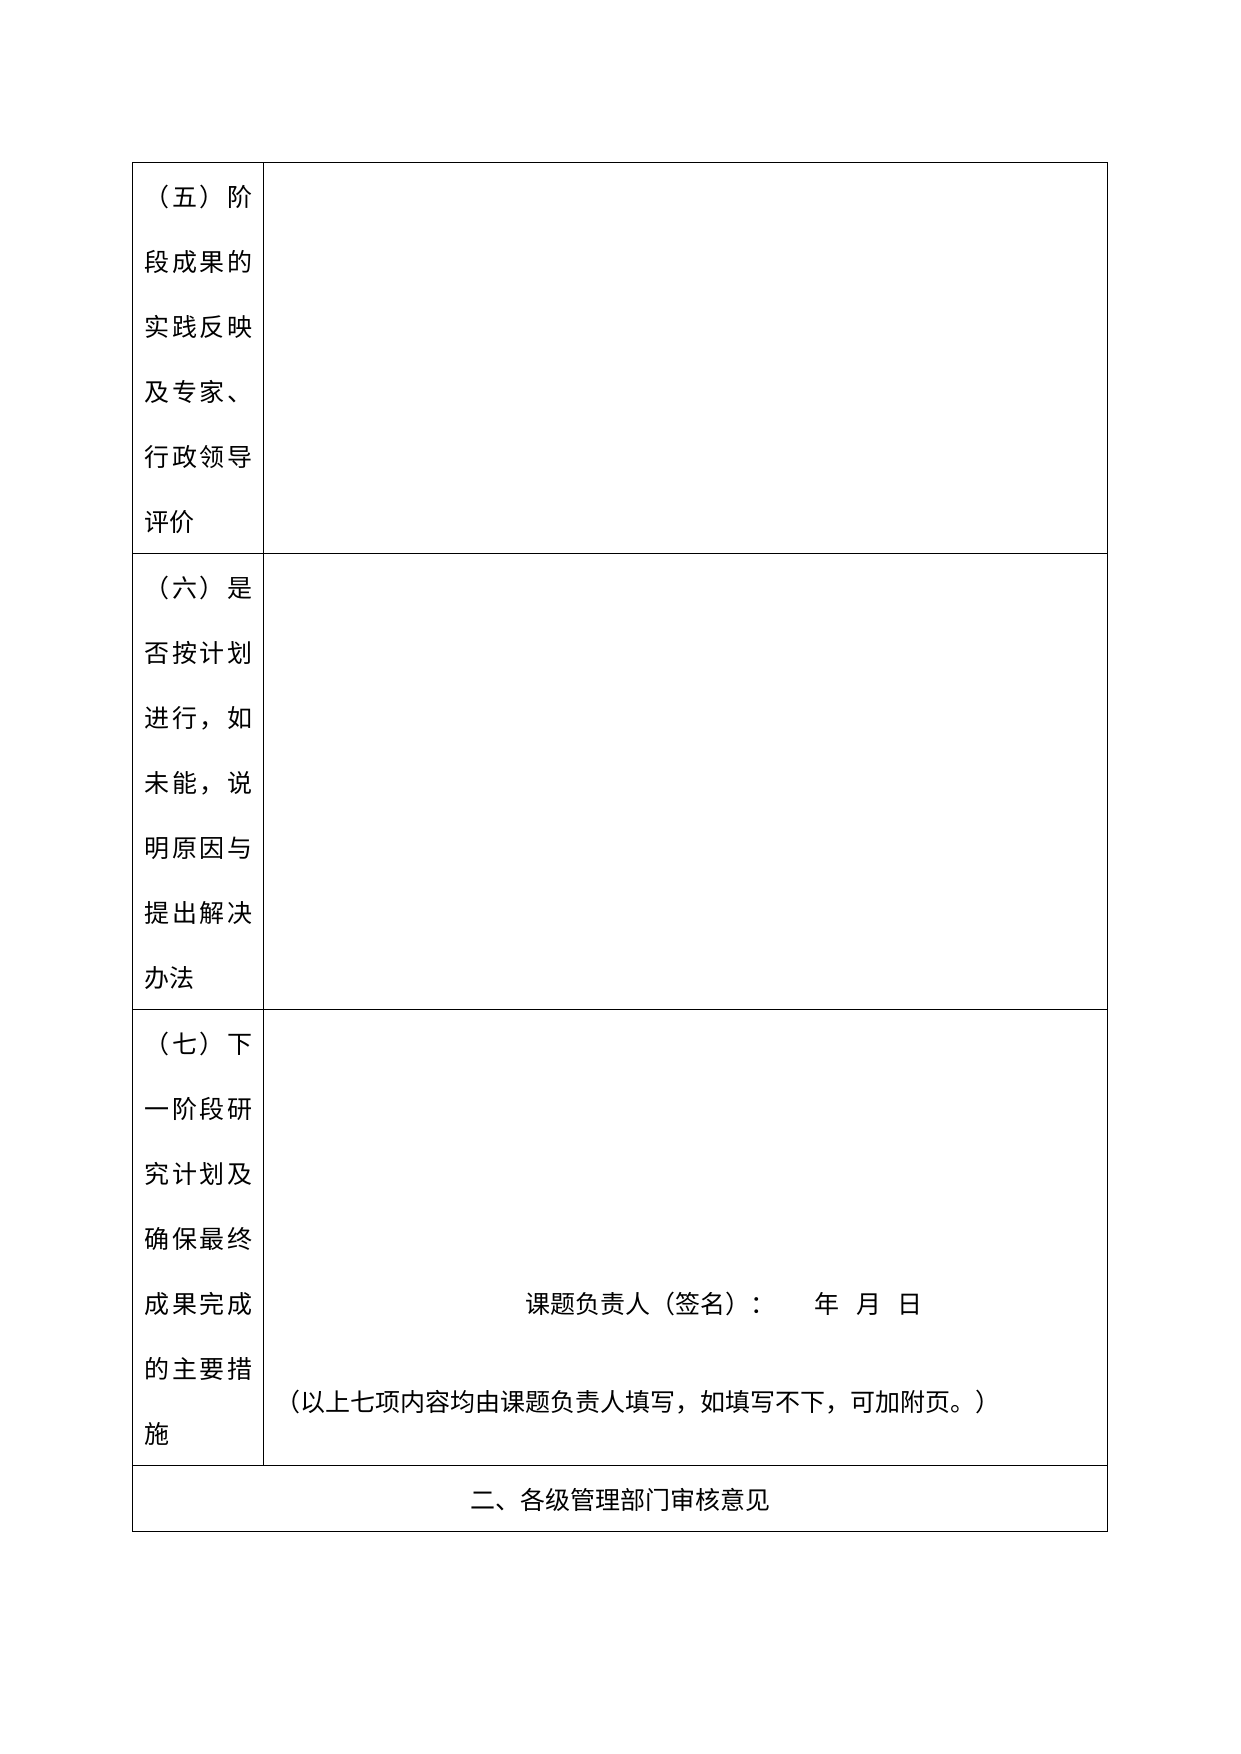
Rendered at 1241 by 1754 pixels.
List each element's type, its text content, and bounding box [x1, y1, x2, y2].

table_cell [264, 554, 1107, 1009]
table_cell （五）阶段成果的实践反映及专家、行政领导评价 [133, 163, 263, 553]
table_cell （七）下一阶段研究计划及确保最终成果完成的主要措施 [133, 1010, 263, 1465]
table_cell [264, 163, 1107, 553]
table_cell 二、各级管理部门审核意见 [133, 1466, 1107, 1531]
table_cell （六）是否按计划进行，如未能，说明原因与提出解决办法 [133, 554, 263, 1009]
table_cell 课题负责人（签名）： 年 月 日 （以上七项内容均由课题负责人填写，如填写不下，可加附页。） [264, 1010, 1107, 1465]
